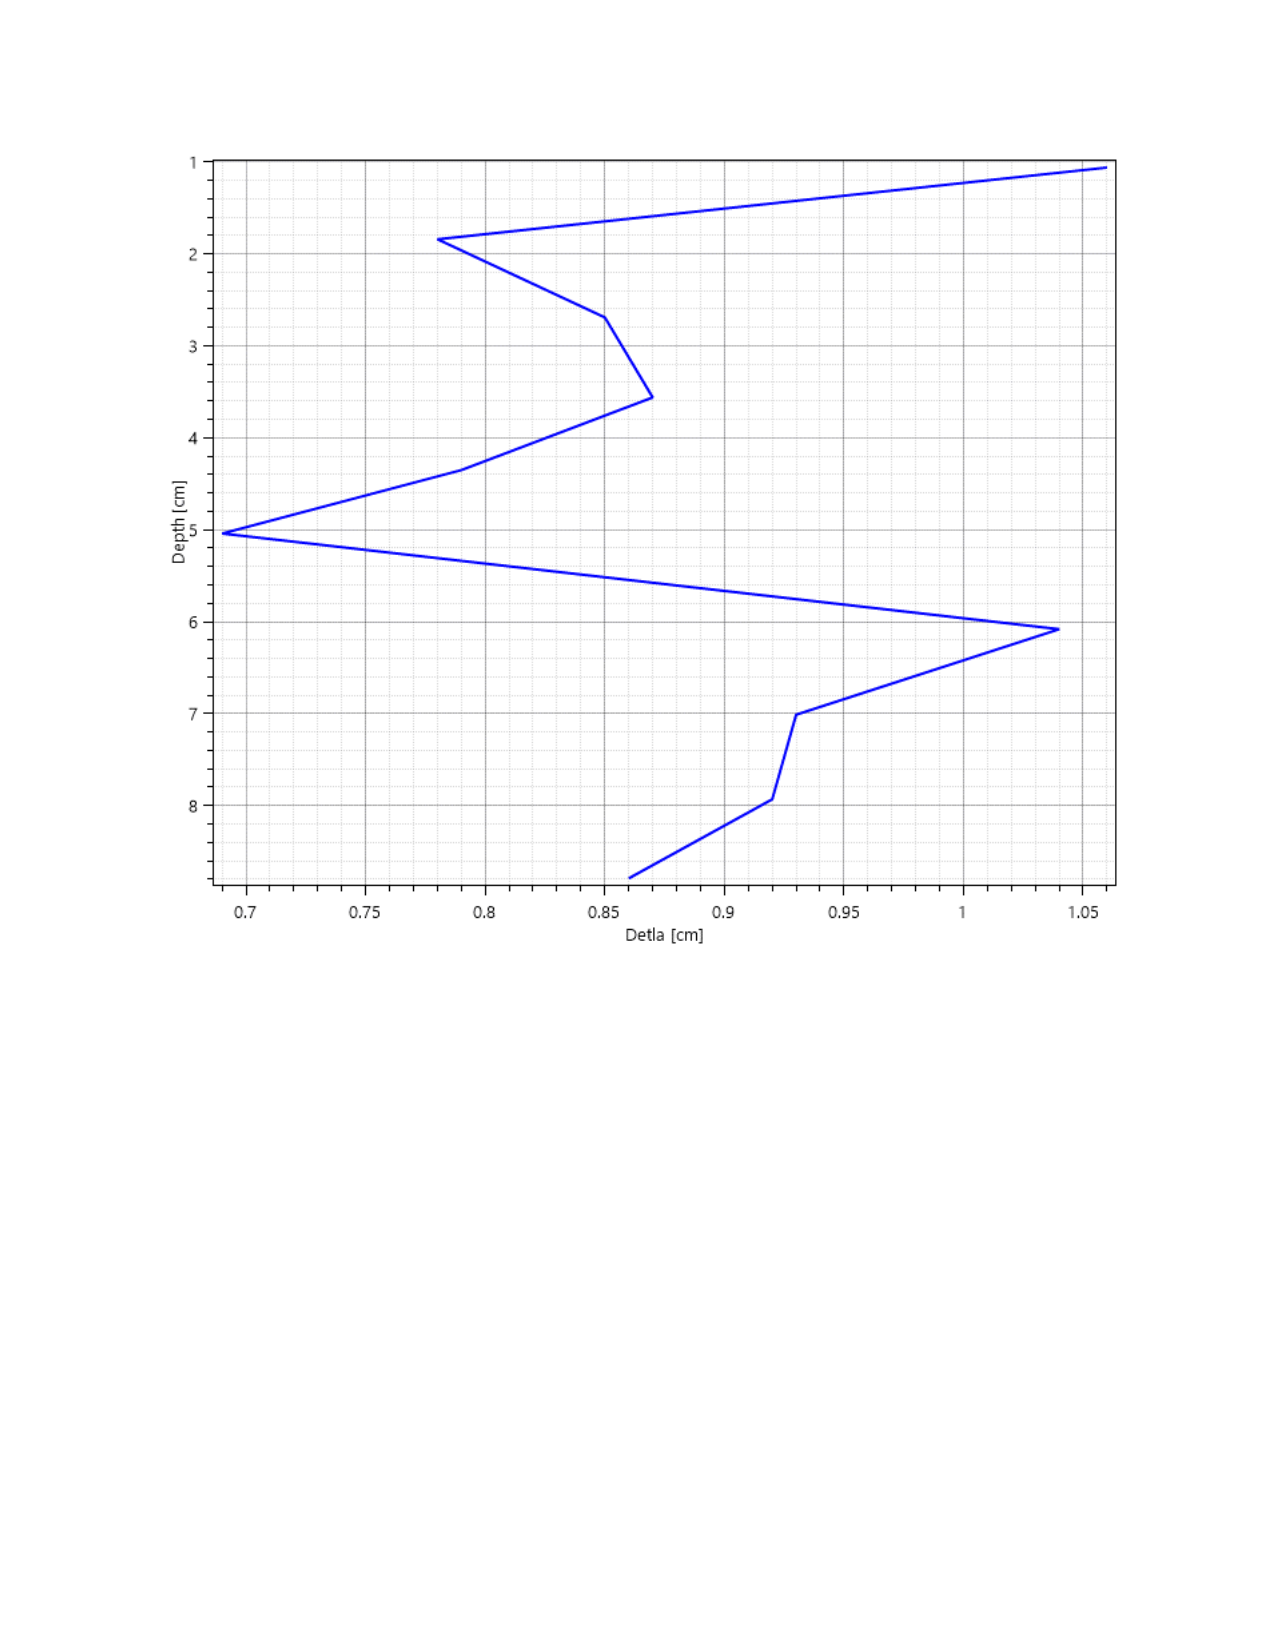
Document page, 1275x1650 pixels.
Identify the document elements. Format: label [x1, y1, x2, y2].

picture [150, 150, 1125, 961]
